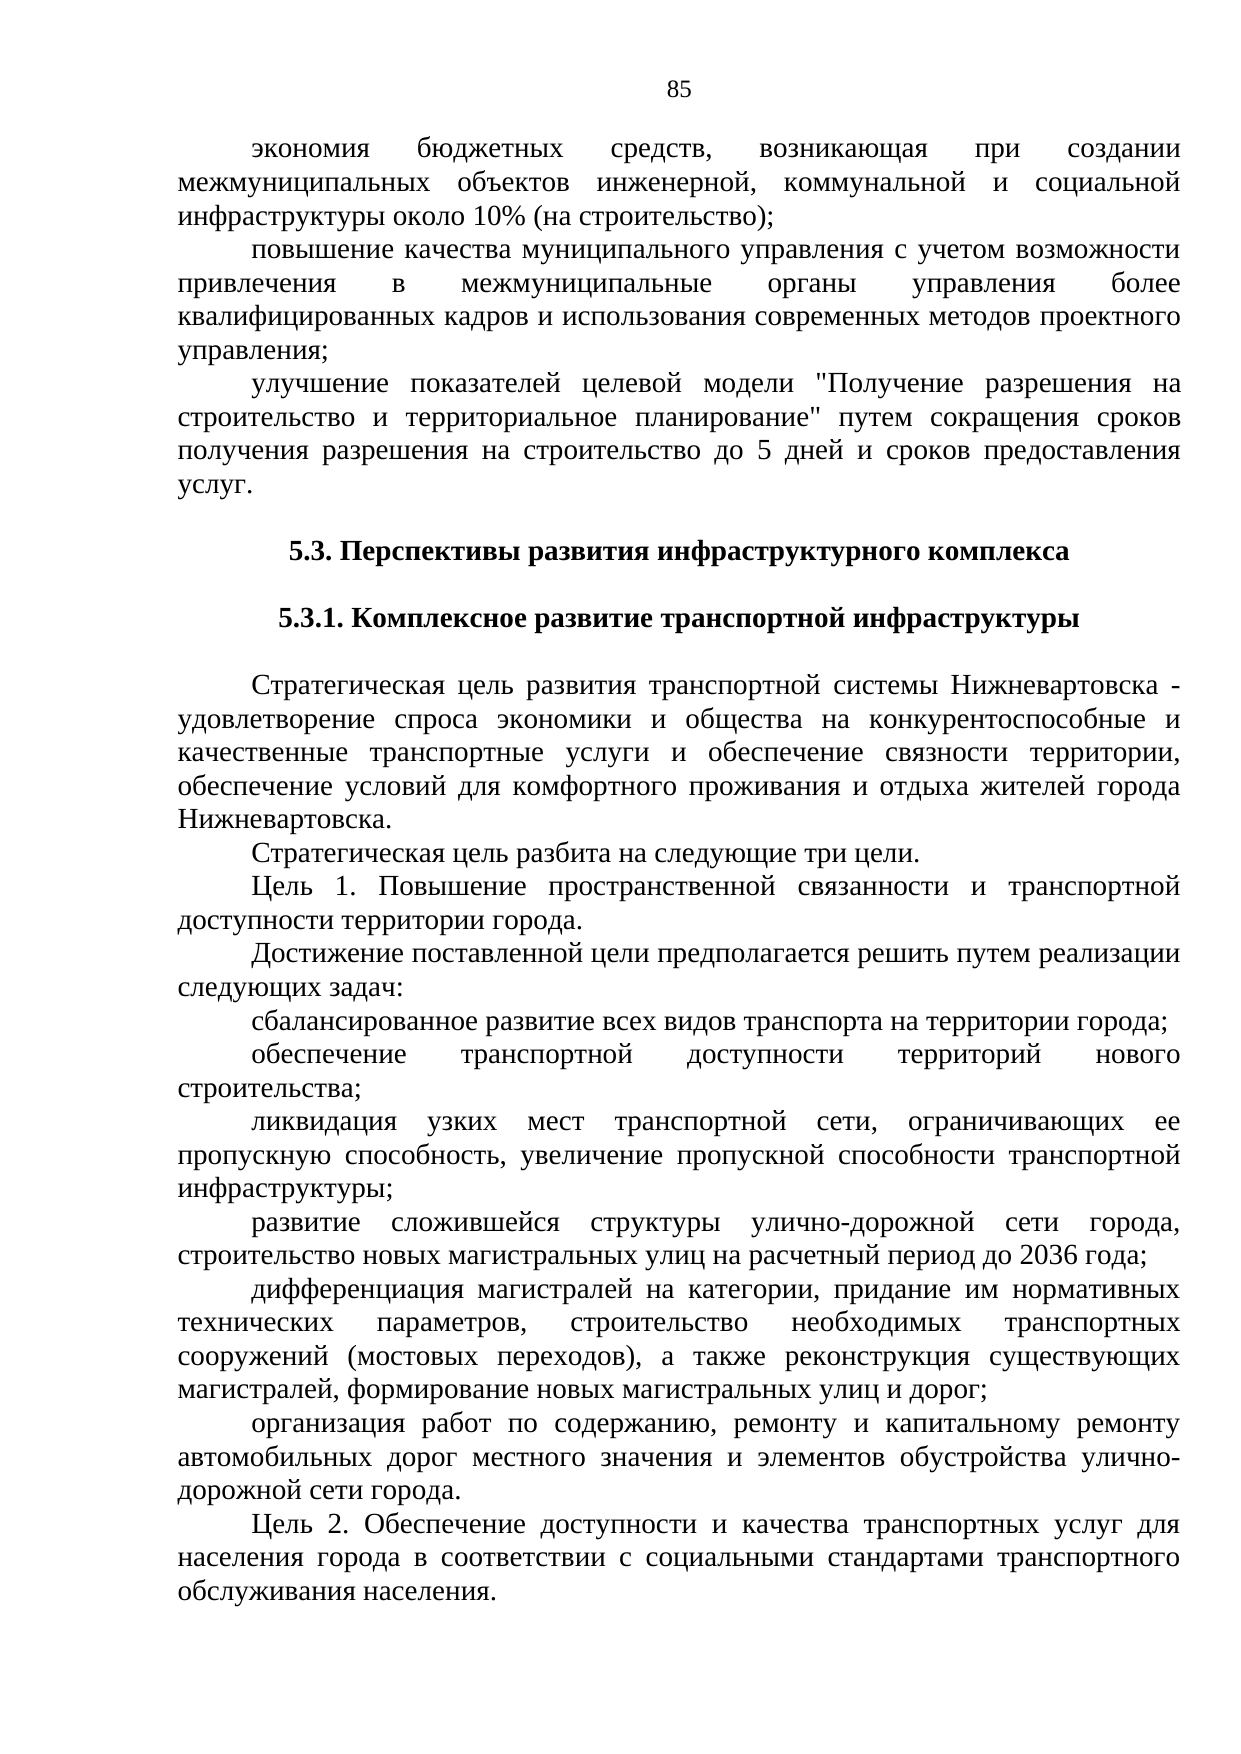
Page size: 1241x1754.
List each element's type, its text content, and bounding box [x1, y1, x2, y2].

text Стратегическая цель развития транспортной системы Нижневартовска - удовлетворение спроса экономики и общества на конкурентоспособные и качественные транспортные услуги и обеспечение связности территории, обеспечение условий для комфортного проживания и отдыха жителей города Нижневартовска. [177, 667, 1181, 835]
text экономия бюджетных средств, возникающая при создании межмуниципальных объектов инженерной, коммунальной и социальной инфраструктуры около 10% (на строительство); [177, 131, 1181, 231]
text улучшение показателей целевой модели "Получение разрешения на строительство и территориальное планирование" путем сокращения сроков получения разрешения на строительство до 5 дней и сроков предоставления услуг. [177, 365, 1181, 499]
text сбалансированное развитие всех видов транспорта на территории города; [177, 1003, 1181, 1036]
text Цель 1. Повышение пространственной связанности и транспортной доступности территории города. [177, 868, 1181, 936]
text Стратегическая цель разбита на следующие три цели. [177, 835, 1181, 868]
text Цель 2. Обеспечение доступности и качества транспортных услуг для населения города в соответствии с социальными стандартами транспортного обслуживания населения. [177, 1506, 1181, 1606]
text ликвидация узких мест транспортной сети, ограничивающих ее пропускную способность, увеличение пропускной способности транспортной инфраструктуры; [177, 1103, 1181, 1204]
text 5.3.1. Комплексное развитие транспортной инфраструктуры [177, 600, 1181, 634]
text Достижение поставленной цели предполагается решить путем реализации следующих задач: [177, 936, 1181, 1003]
text развитие сложившейся структуры улично-дорожной сети города, строительство новых магистральных улиц на расчетный период до 2036 года; [177, 1204, 1181, 1271]
text организация работ по содержанию, ремонту и капитальному ремонту автомобильных дорог местного значения и элементов обустройства улично-дорожной сети города. [177, 1405, 1181, 1506]
text повышение качества муниципального управления с учетом возможности привлечения в межмуниципальные органы управления более квалифицированных кадров и использования современных методов проектного управления; [177, 231, 1181, 365]
text 5.3. Перспективы развития инфраструктурного комплекса [177, 533, 1181, 567]
text дифференциация магистралей на категории, придание им нормативных технических параметров, строительство необходимых транспортных сооружений (мостовых переходов), а также реконструкция существующих магистралей, формирование новых магистральных улиц и дорог; [177, 1271, 1181, 1405]
text обеспечение транспортной доступности территорий нового строительства; [177, 1036, 1181, 1103]
